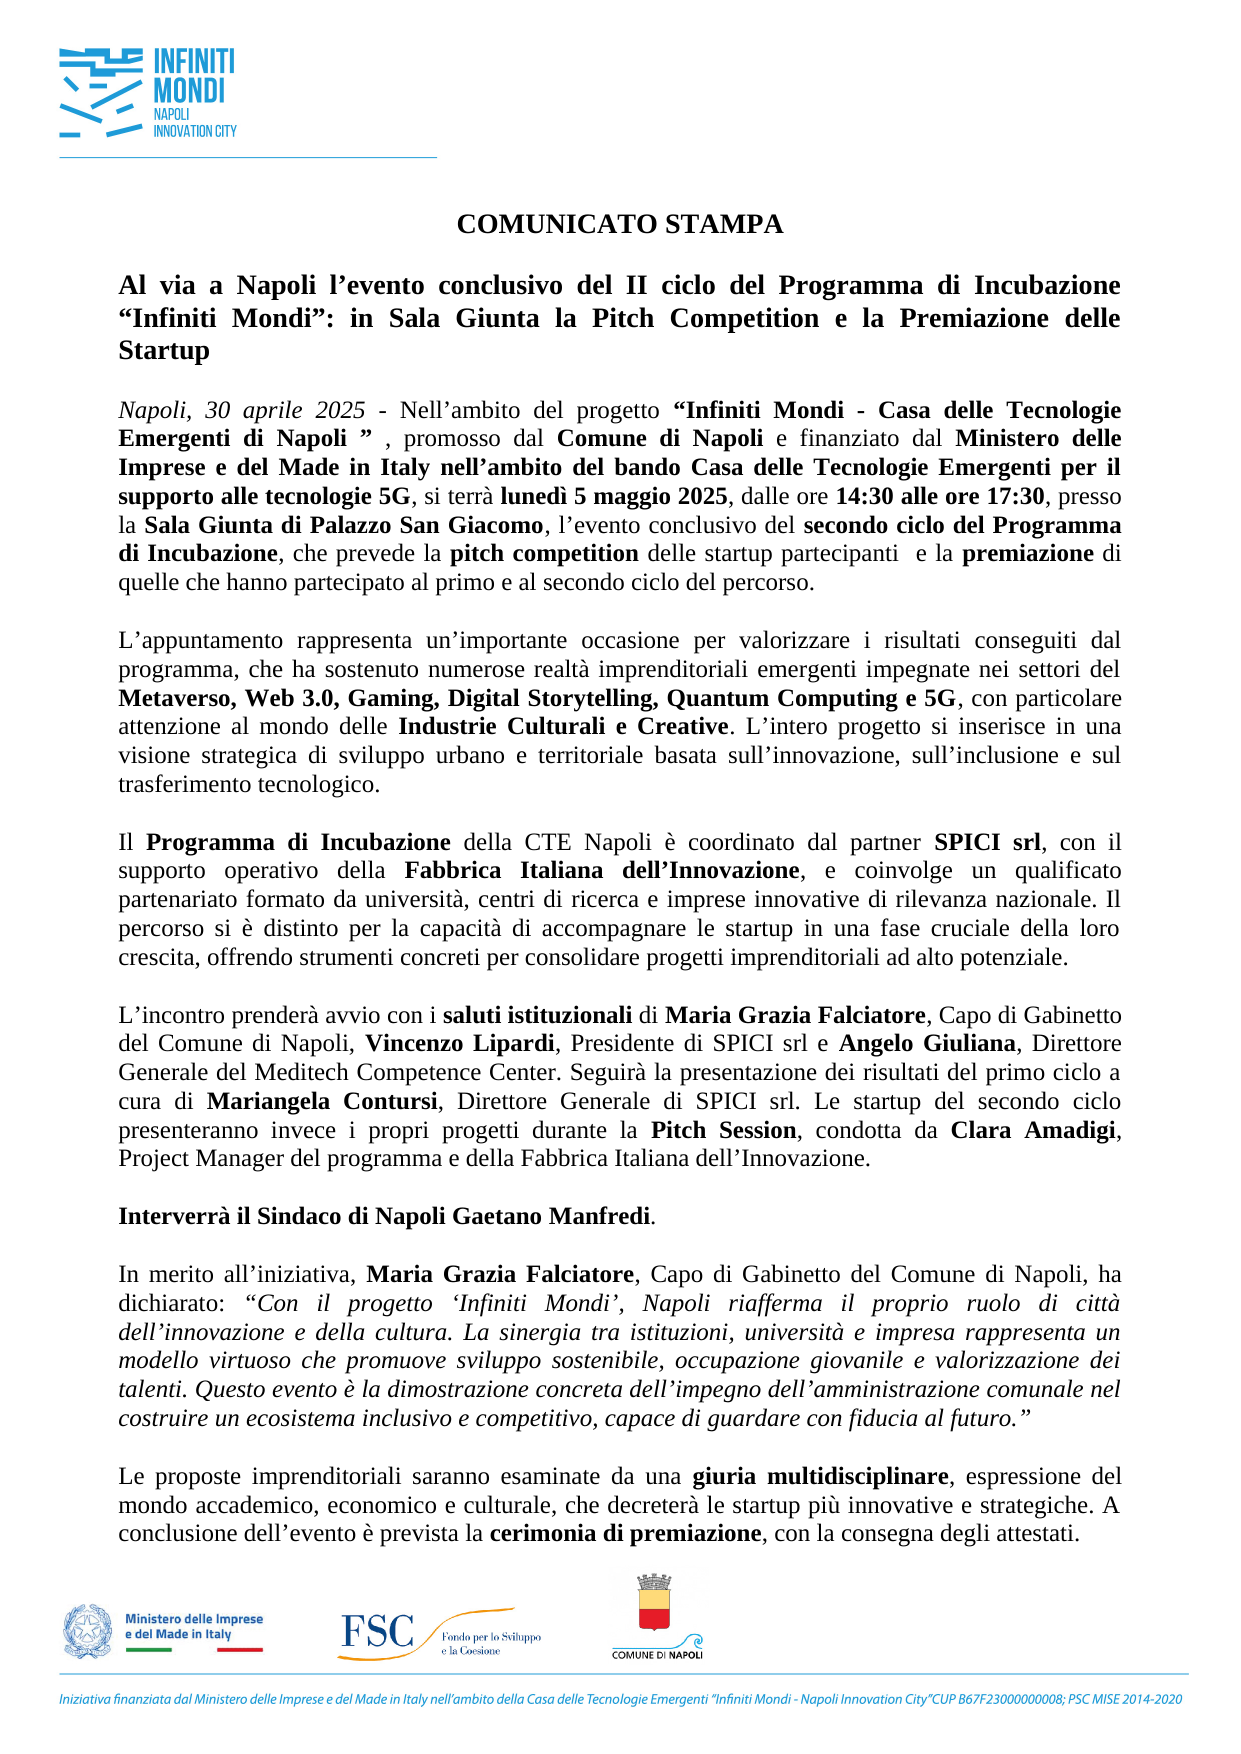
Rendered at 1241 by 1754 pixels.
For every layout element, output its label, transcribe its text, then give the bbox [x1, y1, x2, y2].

text Interverrà il Sindaco di Napoli Gaetano Manfredi. [118, 1201, 1122, 1230]
text Le proposte imprenditoriali saranno esaminate da una giuria multidisciplinare, espressione del mondo accademico, economico e culturale, che decreterà le startup più innovative e strategiche. A conclusione dell’evento è prevista la cerimonia di premiazione, con la consegna degli attestati. [118, 1461, 1122, 1547]
text L’incontro prenderà avvio con i saluti istituzionali di Maria Grazia Falciatore, Capo di Gabinetto del Comune di Napoli, Vincenzo Lipardi, Presidente di SPICI srl e Angelo Giuliana, Direttore Generale del Meditech Competence Center. Seguirà la presentazione dei risultati del primo ciclo a cura di Mariangela Contursi, Direttore Generale di SPICI srl. Le startup del secondo ciclo presenteranno invece i propri progetti durante la Pitch Session, condotta da Clara Amadigi, Project Manager del programma e della Fabbrica Italiana dell’Innovazione. [118, 1000, 1122, 1172]
text Il Programma di Incubazione della CTE Napoli è coordinato dal partner SPICI srl, con il supporto operativo della Fabbrica Italiana dell’Innovazione, e coinvolge un qualificato partenariato formato da università, centri di ricerca e imprese innovative di rilevanza nazionale. Il percorso si è distinto per la capacità di accompagnare le startup in una fase cruciale della loro crescita, offrendo strumenti concreti per consolidare progetti imprenditoriali ad alto potenziale. [118, 827, 1122, 971]
picture [0, 7, 1241, 1754]
text L’appuntamento rappresenta un’importante occasione per valorizzare i risultati conseguiti dal programma, che ha sostenuto numerose realtà imprenditoriali emergenti impegnate nei settori del Metaverso, Web 3.0, Gaming, Digital Storytelling, Quantum Computing e 5G, con particolare attenzione al mondo delle Industrie Culturali e Creative. L’intero progetto si inserisce in una visione strategica di sviluppo urbano e territoriale basata sull’innovazione, sull’inclusione e sul trasferimento tecnologico. [118, 625, 1122, 798]
text In merito all’iniziativa, Maria Grazia Falciatore, Capo di Gabinetto del Comune di Napoli, ha dichiarato: “Con il progetto ‘Infiniti Mondi’, Napoli riafferma il proprio ruolo di città dell’innovazione e della cultura. La sinergia tra istituzioni, università e impresa rappresenta un modello virtuoso che promuove sviluppo sostenibile, occupazione giovanile e valorizzazione dei talenti. Questo evento è la dimostrazione concreta dell’impegno dell’amministrazione comunale nel costruire un ecosistema inclusivo e competitivo, capace di guardare con fiducia al futuro.” [118, 1259, 1122, 1432]
text Al via a Napoli l’evento conclusivo del II ciclo del Programma di Incubazione “Infiniti Mondi”: in Sala Giunta la Pitch Competition e la Premiazione delle Startup [118, 268, 1122, 366]
text Napoli, 30 aprile 2025 - Nell’ambito del progetto “Infiniti Mondi - Casa delle Tecnologie Emergenti di Napoli ” , promosso dal Comune di Napoli e finanziato dal Ministero delle Imprese e del Made in Italy nell’ambito del bando Casa delle Tecnologie Emergenti per il supporto alle tecnologie 5G, si terrà lunedì 5 maggio 2025, dalle ore 14:30 alle ore 17:30, presso la Sala Giunta di Palazzo San Giacomo, l’evento conclusivo del secondo ciclo del Programma di Incubazione, che prevede la pitch competition delle startup partecipanti e la premiazione di quelle che hanno partecipato al primo e al secondo ciclo del percorso. [118, 395, 1122, 596]
text COMUNICATO STAMPA [118, 207, 1122, 239]
